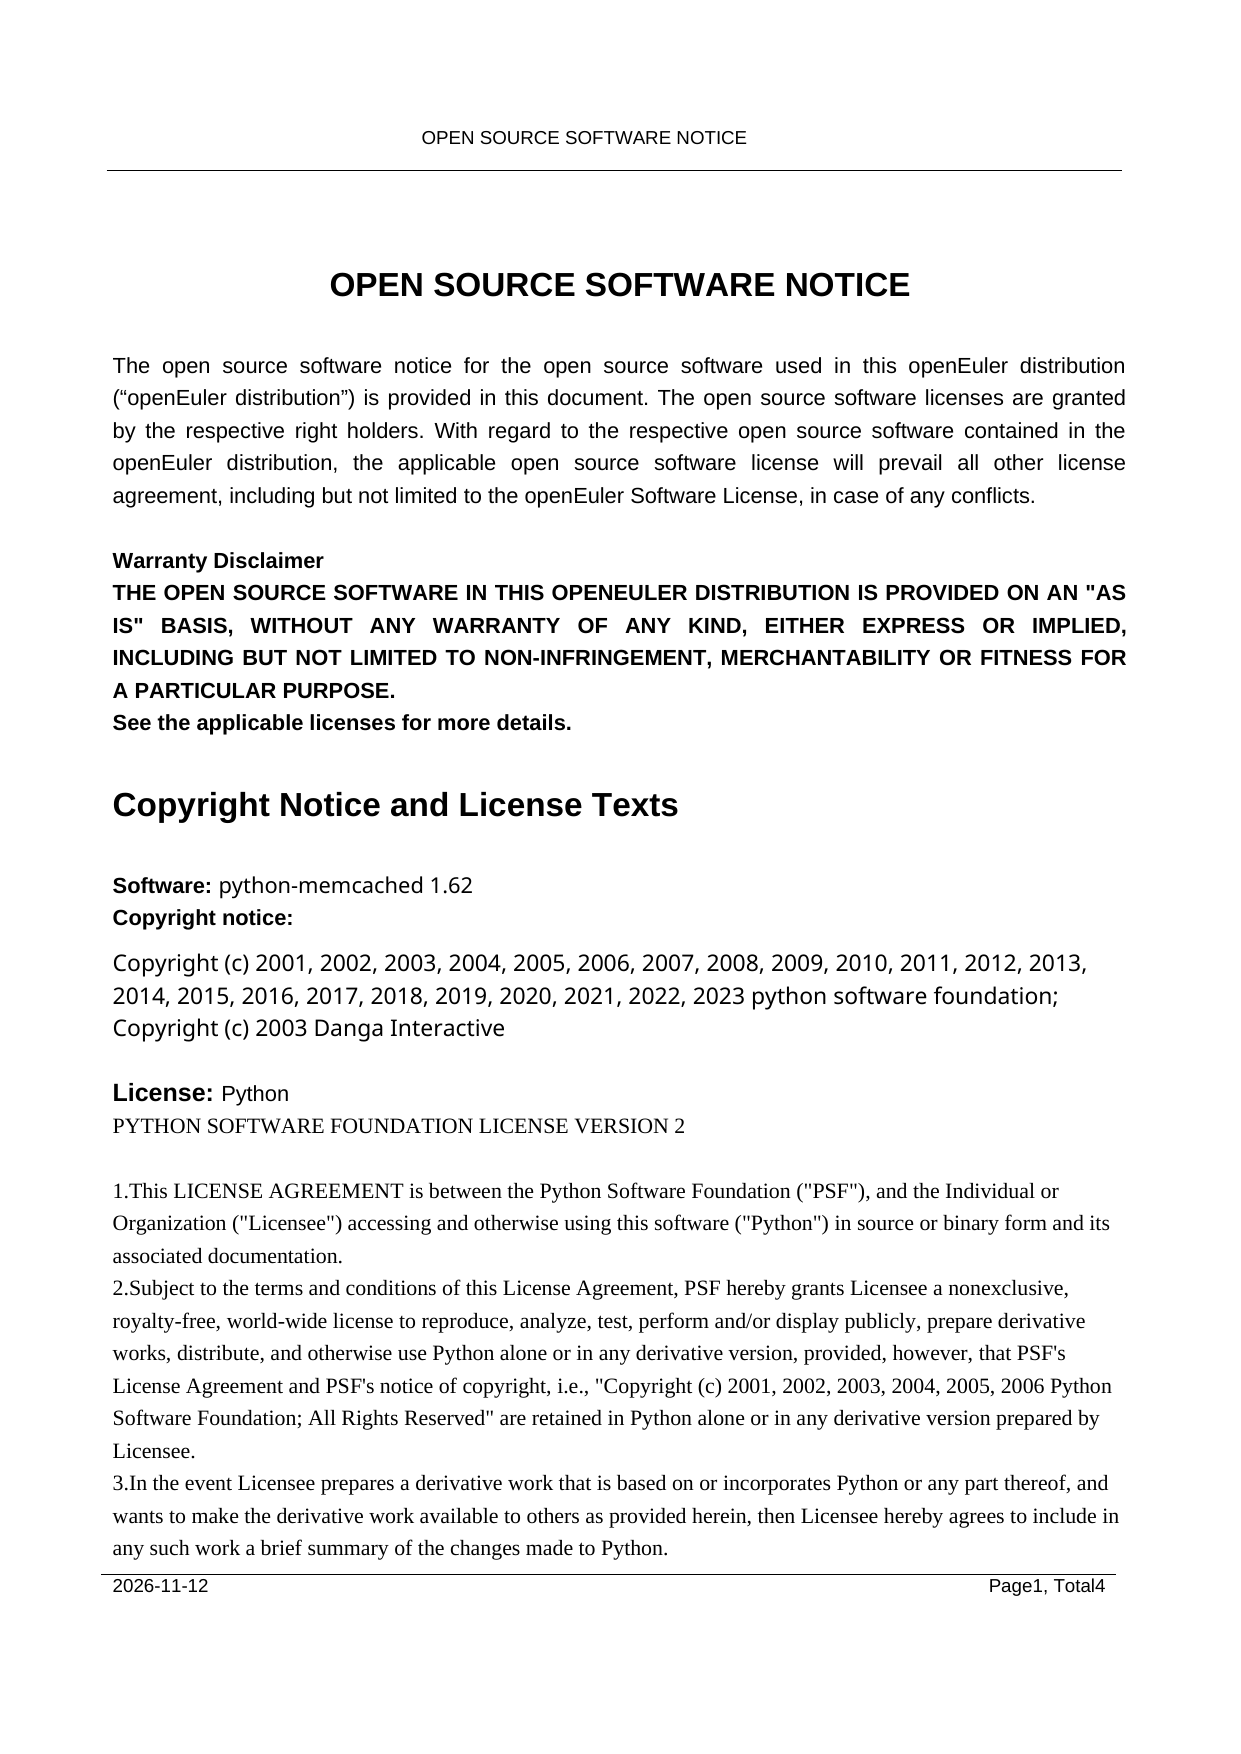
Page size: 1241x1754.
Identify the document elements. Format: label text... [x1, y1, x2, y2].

text Copyright (c) 2001, 2002, 2003, 2004, 2005, 2006, 2007, 2008, 2009, 2010, 2011, 2012, 2013, 2014, 2015, 2016, 2017, 2018, 2019, 2020, 2021, 2022, 2023 python software foundation; Copyright (c) 2003 Danga Interactive [112, 947, 1128, 1077]
text Warranty Disclaimer [112, 544, 1128, 576]
text THE OPEN SOURCE SOFTWARE IN THIS OPENEULER DISTRIBUTION IS PROVIDED ON AN "AS IS" BASIS, WITHOUT ANY WARRANTY OF ANY KIND, EITHER EXPRESS OR IMPLIED, INCLUDING BUT NOT LIMITED TO NON-INFRINGEMENT, MERCHANTABILITY OR FITNESS FOR A PARTICULAR PURPOSE. See the applicable licenses for more details. [112, 576, 1128, 739]
text Copyright Notice and License Texts [112, 771, 1128, 836]
text 3.In the event Licensee prepares a derivative work that is based on or incorporates Python or any part thereof, and wants to make the derivative work available to others as provided herein, then Licensee hereby agrees to include in any such work a brief summary of the changes made to Python. [112, 1467, 1128, 1564]
text Copyright notice: [112, 901, 1128, 934]
text OPEN SOURCE SOFTWARE NOTICE [112, 251, 1128, 316]
title Software: python-memcached 1.62 [112, 869, 1128, 901]
text PYTHON SOFTWARE FOUNDATION LICENSE VERSION 2 [112, 1109, 1128, 1142]
text The open source software notice for the open source software used in this openEuler distribution (“openEuler distribution”) is provided in this document. The open source software licenses are granted by the respective right holders. With regard to the respective open source software contained in the openEuler distribution, the applicable open source software license will prevail all other license agreement, including but not limited to the openEuler Software License, in case of any conflicts. [112, 349, 1128, 511]
text 1.This LICENSE AGREEMENT is between the Python Software Foundation ("PSF"), and the Individual or Organization ("Licensee") accessing and otherwise using this software ("Python") in source or binary form and its associated documentation. [112, 1174, 1128, 1272]
text License: Python [112, 1077, 1128, 1109]
text 2.Subject to the terms and conditions of this License Agreement, PSF hereby grants Licensee a nonexclusive, royalty-free, world-wide license to reproduce, analyze, test, perform and/or display publicly, prepare derivative works, distribute, and otherwise use Python alone or in any derivative version, provided, however, that PSF's License Agreement and PSF's notice of copyright, i.e., "Copyright (c) 2001, 2002, 2003, 2004, 2005, 2006 Python Software Foundation; All Rights Reserved" are retained in Python alone or in any derivative version prepared by Licensee. [112, 1272, 1128, 1467]
